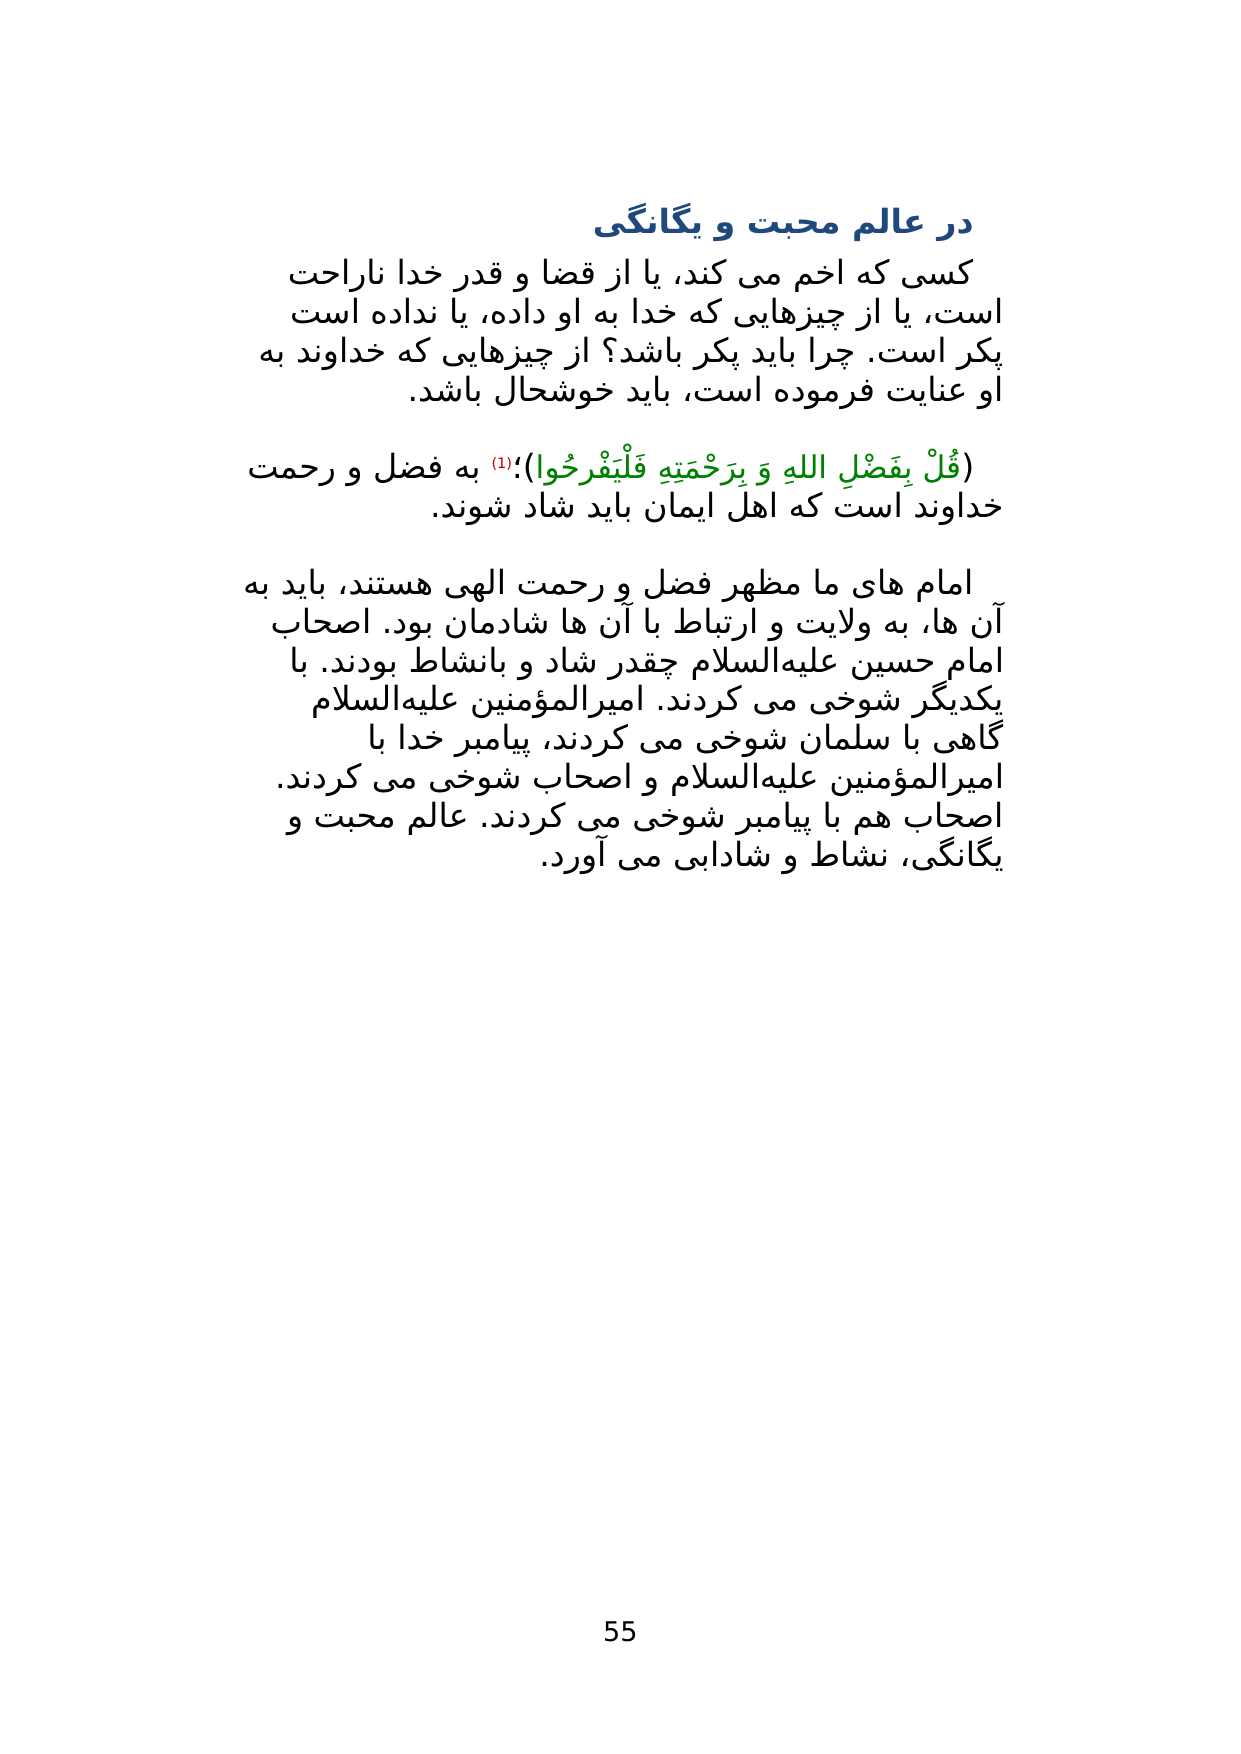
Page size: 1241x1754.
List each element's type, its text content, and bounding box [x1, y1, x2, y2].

text کسی که اخم می کند، یا از قضا و قدر خدا ناراحت است، یا از چیزهایی که خدا به او داده، یا نداده است پکر است. چرا باید پکر باشد؟ از چیزهایی که خداوند به او عنایت فرموده است، باید خوشحال باشد. [236, 253, 1004, 409]
text امام های ما مظهر فضل و رحمت الهی هستند، باید به آن ها، به ولایت و ارتباط با آن ها شادمان بود. اصحاب امام حسین عليه‌السلام چقدر شاد و بانشاط بودند. با یکدیگر شوخی می کردند. امیرالمؤمنین عليه‌السلام گاهی با سلمان شوخی می کردند، پیامبر خدا با امیرالمؤمنین عليه‌السلام و اصحاب شوخی می کردند. اصحاب هم با پیامبر شوخی می کردند. عالم محبت و یگانگی، نشاط و شادابی می آورد. [236, 563, 1004, 874]
subtitle در عالم محبت و یگانگی [236, 202, 1004, 241]
text (قُلْ بِفَضْلِ اللهِ وَ بِرَحْمَتِهِ فَلْیَفْرحُوا)؛(1) به فضل و رحمت خداوند است که اهل ایمان باید شاد شوند. [236, 447, 1004, 525]
